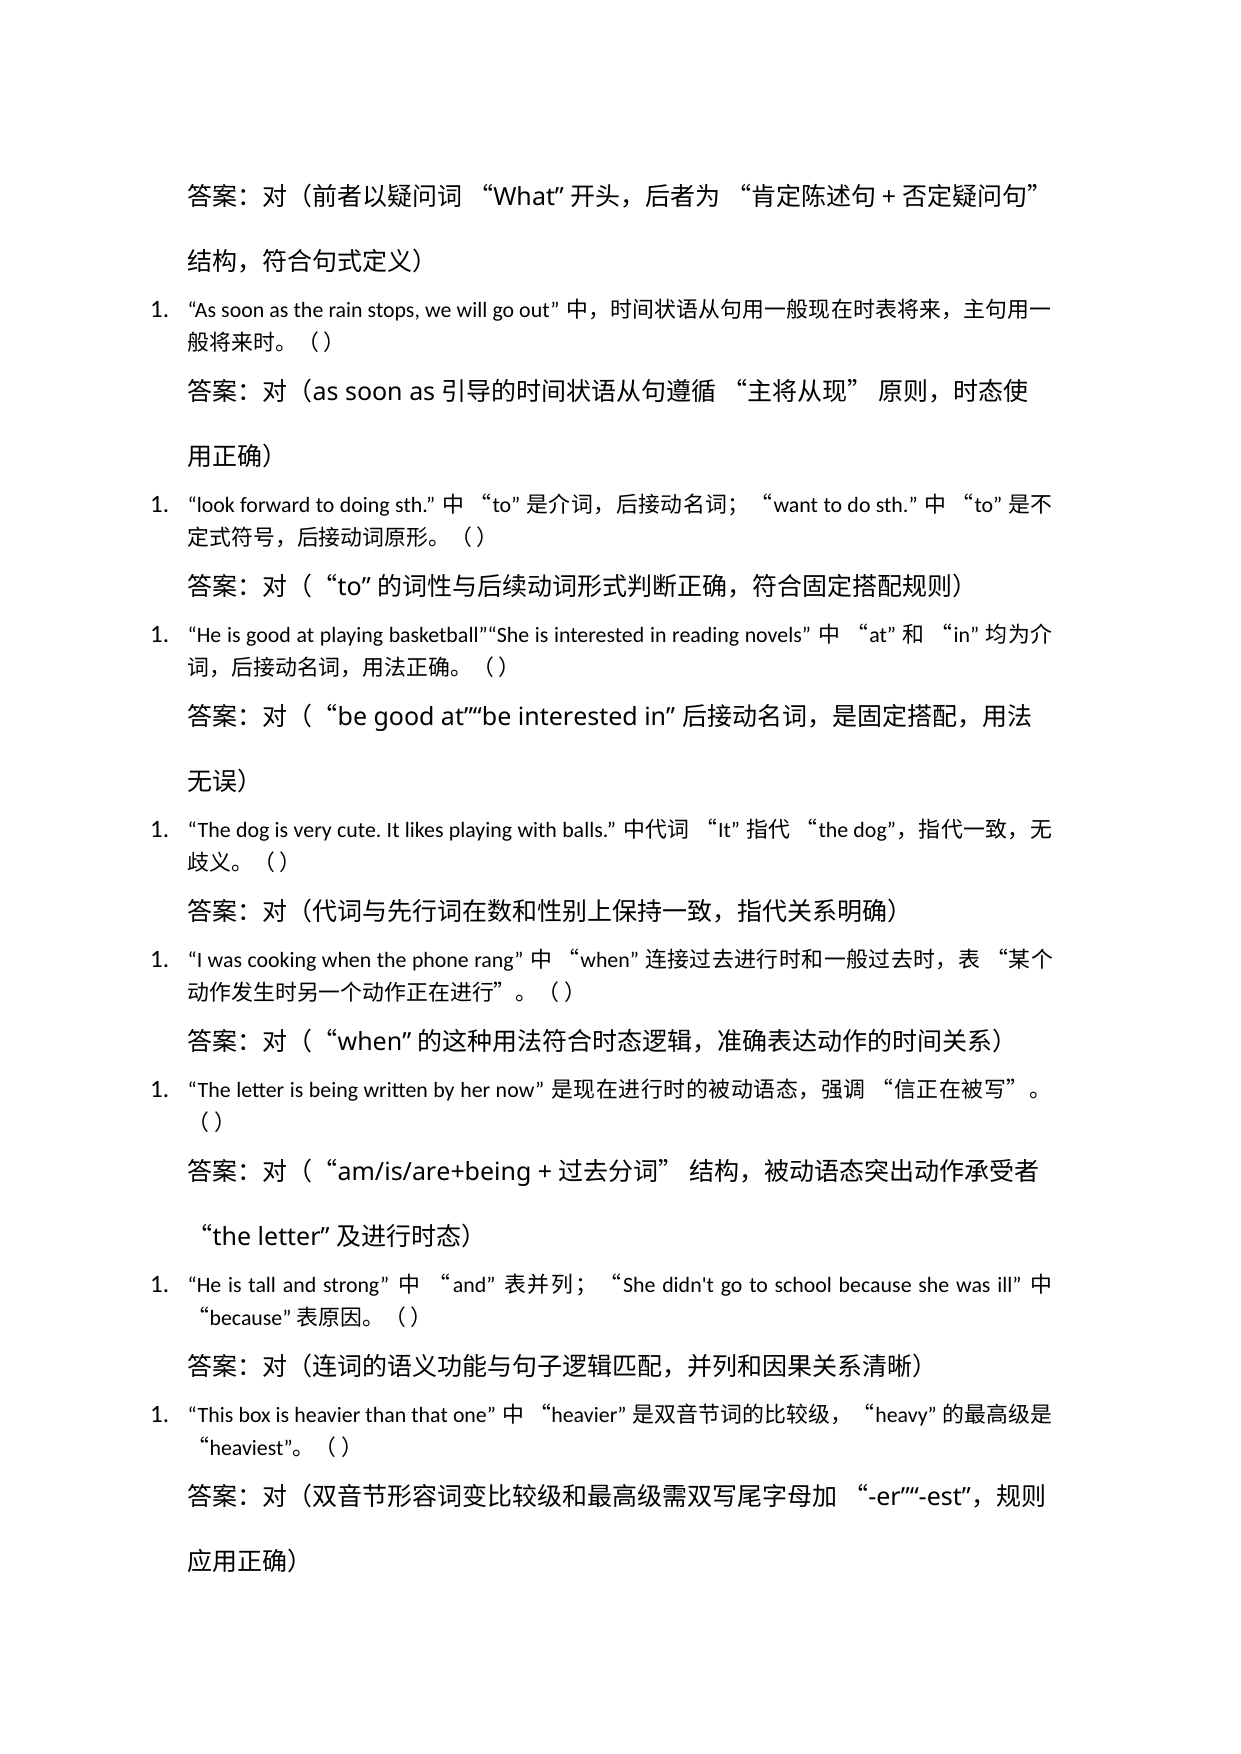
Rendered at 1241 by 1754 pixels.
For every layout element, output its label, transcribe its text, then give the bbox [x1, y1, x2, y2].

list “As soon as the rain stops, we will go out” 中，时间状语从句用一般现在时表将来，主句用一般将来时。（ ） [150, 292, 1053, 357]
list “He is good at playing basketball”“She is interested in reading novels” 中 “at” 和 “in” 均为介词，后接动名词，用法正确。（ ） [150, 617, 1053, 682]
text 答案：对（双音节形容词变比较级和最高级需双写尾字母加 “-er”“-est”，规则应用正确） [187, 1462, 1053, 1592]
list “look forward to doing sth.” 中 “to” 是介词，后接动名词；“want to do sth.” 中 “to” 是不定式符号，后接动词原形。（ ） [150, 487, 1053, 552]
text 答案：对（代词与先行词在数和性别上保持一致，指代关系明确） [187, 877, 1053, 942]
list “This box is heavier than that one” 中 “heavier” 是双音节词的比较级，“heavy” 的最高级是 “heaviest”。（ ） [150, 1397, 1053, 1462]
text 答案：对（连词的语义功能与句子逻辑匹配，并列和因果关系清晰） [187, 1332, 1053, 1397]
list “I was cooking when the phone rang” 中 “when” 连接过去进行时和一般过去时，表 “某个动作发生时另一个动作正在进行”。（ ） [150, 942, 1053, 1007]
list “The dog is very cute. It likes playing with balls.” 中代词 “It” 指代 “the dog”，指代一致，无歧义。（ ） [150, 812, 1053, 877]
text 答案：对（“to” 的词性与后续动词形式判断正确，符合固定搭配规则） [187, 552, 1053, 617]
list “The letter is being written by her now” 是现在进行时的被动语态，强调 “信正在被写”。（ ） [150, 1072, 1053, 1137]
text 答案：对（“when” 的这种用法符合时态逻辑，准确表达动作的时间关系） [187, 1007, 1053, 1072]
text 答案：对（前者以疑问词 “What” 开头，后者为 “肯定陈述句 + 否定疑问句” 结构，符合句式定义） [187, 162, 1053, 292]
text 答案：对（“be good at”“be interested in” 后接动名词，是固定搭配，用法无误） [187, 682, 1053, 812]
text 答案：对（“am/is/are+being + 过去分词” 结构，被动语态突出动作承受者 “the letter” 及进行时态） [187, 1137, 1053, 1267]
list “He is tall and strong” 中 “and” 表并列；“She didn't go to school because she was ill” 中 “because” 表原因。（ ） [150, 1267, 1053, 1332]
text 答案：对（as soon as 引导的时间状语从句遵循 “主将从现” 原则，时态使用正确） [187, 357, 1053, 487]
